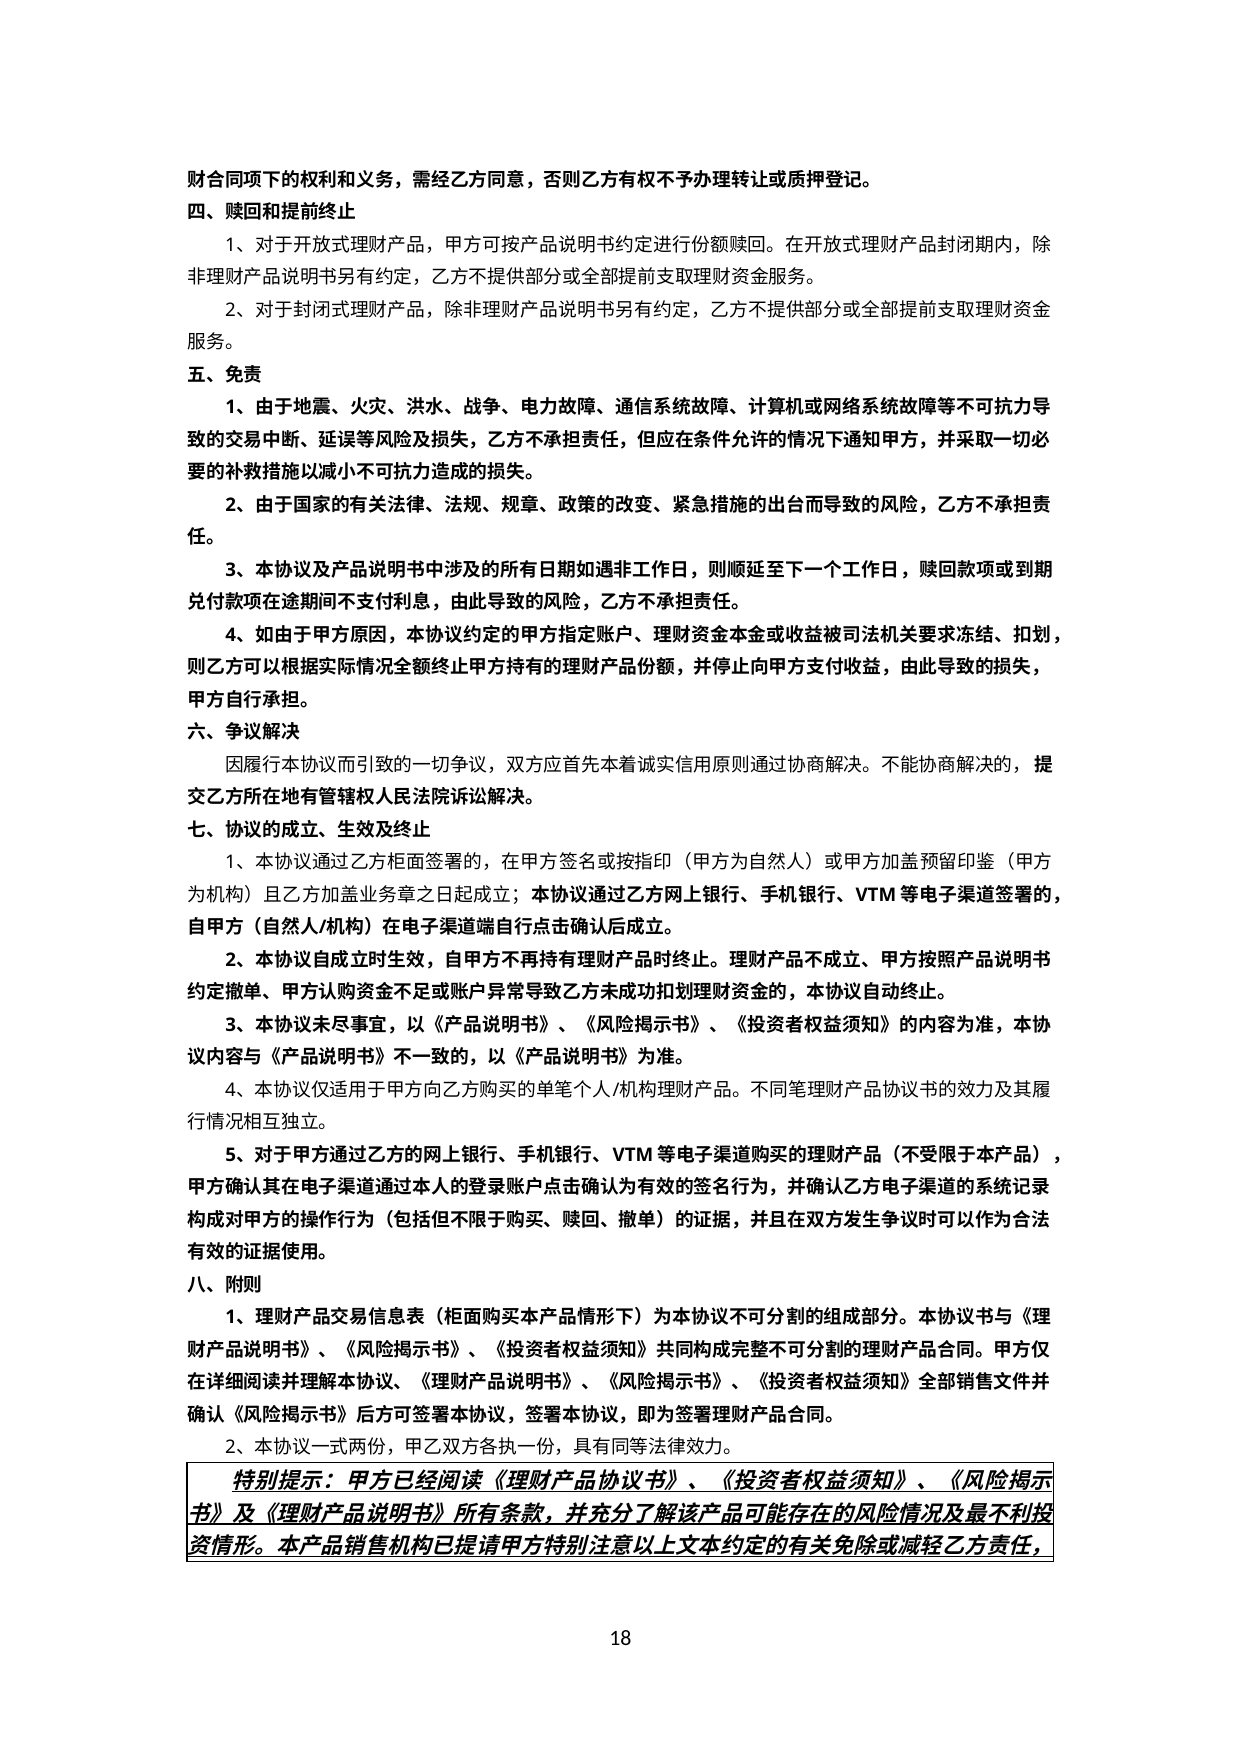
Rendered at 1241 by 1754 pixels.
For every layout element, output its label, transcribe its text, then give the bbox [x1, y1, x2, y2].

text 五、免责 [187, 357, 1053, 389]
text 1、对于开放式理财产品，甲方可按产品说明书约定进行份额赎回。在开放式理财产品封闭期内，除非理财产品说明书另有约定，乙方不提供部分或全部提前支取理财资金服务。 [187, 227, 1053, 292]
text 4、如由于甲方原因，本协议约定的甲方指定账户、理财资金本金或收益被司法机关要求冻结、扣划，则乙方可以根据实际情况全额终止甲方持有的理财产品份额，并停止向甲方支付收益，由此导致的损失，甲方自行承担。 [187, 617, 1053, 714]
text 2、对于封闭式理财产品，除非理财产品说明书另有约定，乙方不提供部分或全部提前支取理财资金服务。 [187, 292, 1053, 357]
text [188, 1525, 1053, 1556]
text 六、争议解决 [187, 714, 1053, 747]
text 1、本协议通过乙方柜面签署的，在甲方签名或按指印（甲方为自然人）或甲方加盖预留印鉴（甲方为机构）且乙方加盖业务章之日起成立；本协议通过乙方网上银行、手机银行、VTM等电子渠道签署的，自甲方（自然人/机构）在电子渠道端自行点击确认后成立。 [187, 844, 1053, 942]
text 2、本协议自成立时生效，自甲方不再持有理财产品时终止。理财产品不成立、甲方按照产品说明书约定撤单、甲方认购资金不足或账户异常导致乙方未成功扣划理财资金的，本协议自动终止。 [187, 942, 1053, 1007]
text 2、由于国家的有关法律、法规、规章、政策的改变、紧急措施的出台而导致的风险，乙方不承担责任。 [187, 487, 1053, 552]
text 3、本协议及产品说明书中涉及的所有日期如遇非工作日，则顺延至下一个工作日，赎回款项或到期兑付款项在途期间不支付利息，由此导致的风险，乙方不承担责任。 [187, 552, 1053, 617]
text 2、本协议一式两份，甲乙双方各执一份，具有同等法律效力。 [187, 1429, 1053, 1462]
text 四、赎回和提前终止 [187, 194, 1053, 227]
text 3、本协议未尽事宜，以《产品说明书》、《风险揭示书》、《投资者权益须知》的内容为准，本协议内容与《产品说明书》不一致的，以《产品说明书》为准。 [187, 1007, 1053, 1072]
text 七、协议的成立、生效及终止 [187, 812, 1053, 844]
text 1、由于地震、火灾、洪水、战争、电力故障、通信系统故障、计算机或网络系统故障等不可抗力导致的交易中断、延误等风险及损失，乙方不承担责任，但应在条件允许的情况下通知甲方，并采取一切必要的补救措施以减小不可抗力造成的损失。 [187, 389, 1053, 487]
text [187, 162, 1053, 194]
text 4、本协议仅适用于甲方向乙方购买的单笔个人/机构理财产品。不同笔理财产品协议书的效力及其履行情况相互独立。 [187, 1072, 1053, 1137]
text 因履行本协议而引致的一切争议，双方应首先本着诚实信用原则通过协商解决。不能协商解决的，提交乙方所在地有管辖权人民法院诉讼解决。 [187, 747, 1053, 812]
text 1、理财产品交易信息表（柜面购买本产品情形下）为本协议不可分割的组成部分。本协议书与《理财产品说明书》、《风险揭示书》、《投资者权益须知》共同构成完整不可分割的理财产品合同。甲方仅在详细阅读并理解本协议、《理财产品说明书》、《风险揭示书》、《投资者权益须知》全部销售文件并确认《风险揭示书》后方可签署本协议，签署本协议，即为签署理财产品合同。 [187, 1299, 1053, 1429]
text 八、附则 [187, 1267, 1053, 1299]
text 5、对于甲方通过乙方的网上银行、手机银行、VTM等电子渠道购买的理财产品（不受限于本产品），甲方确认其在电子渠道通过本人的登录账户点击确认为有效的签名行为，并确认乙方电子渠道的系统记录构成对甲方的操作行为（包括但不限于购买、赎回、撤单）的证据，并且在双方发生争议时可以作为合法有效的证据使用。 [187, 1137, 1053, 1267]
